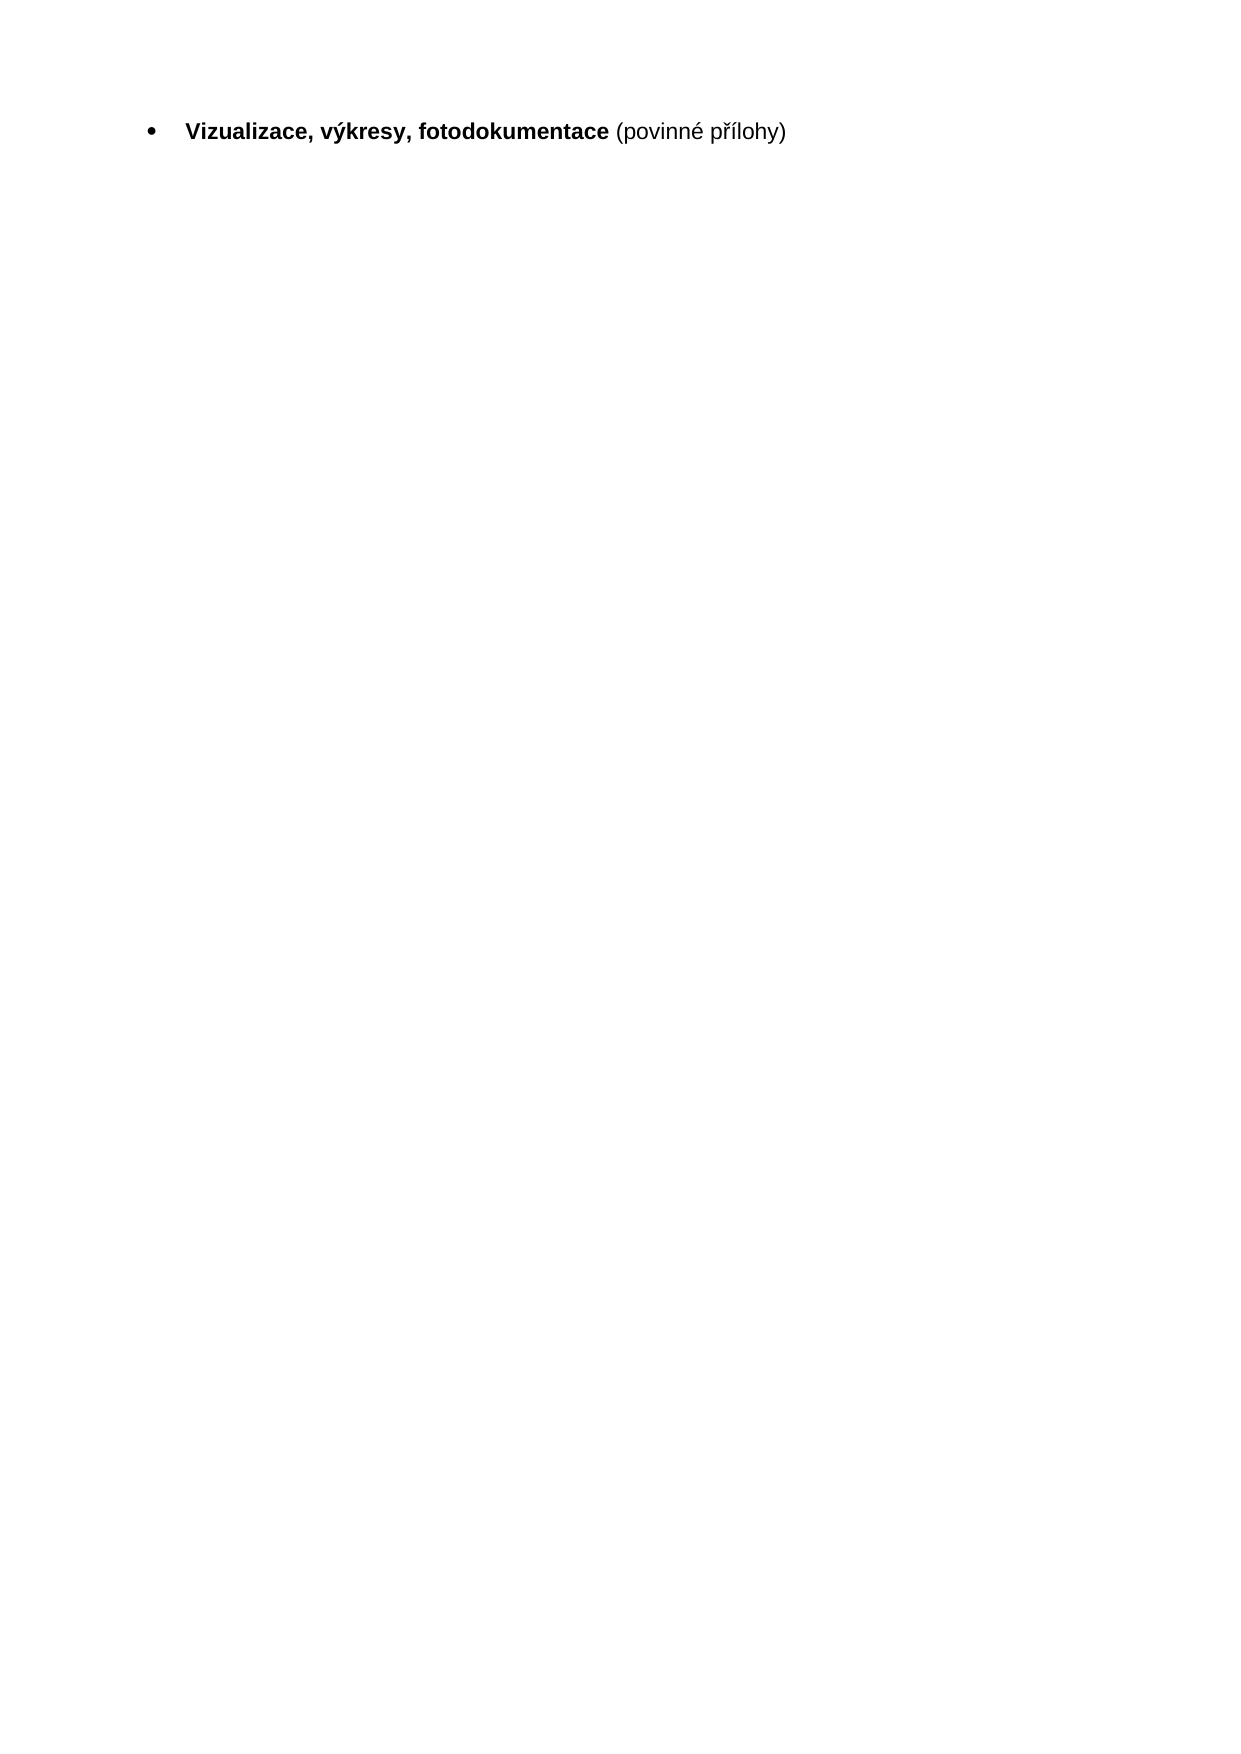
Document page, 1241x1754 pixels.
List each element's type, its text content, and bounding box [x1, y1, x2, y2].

list Vizualizace, výkresy, fotodokumentace (povinné přílohy) [148, 118, 1093, 144]
